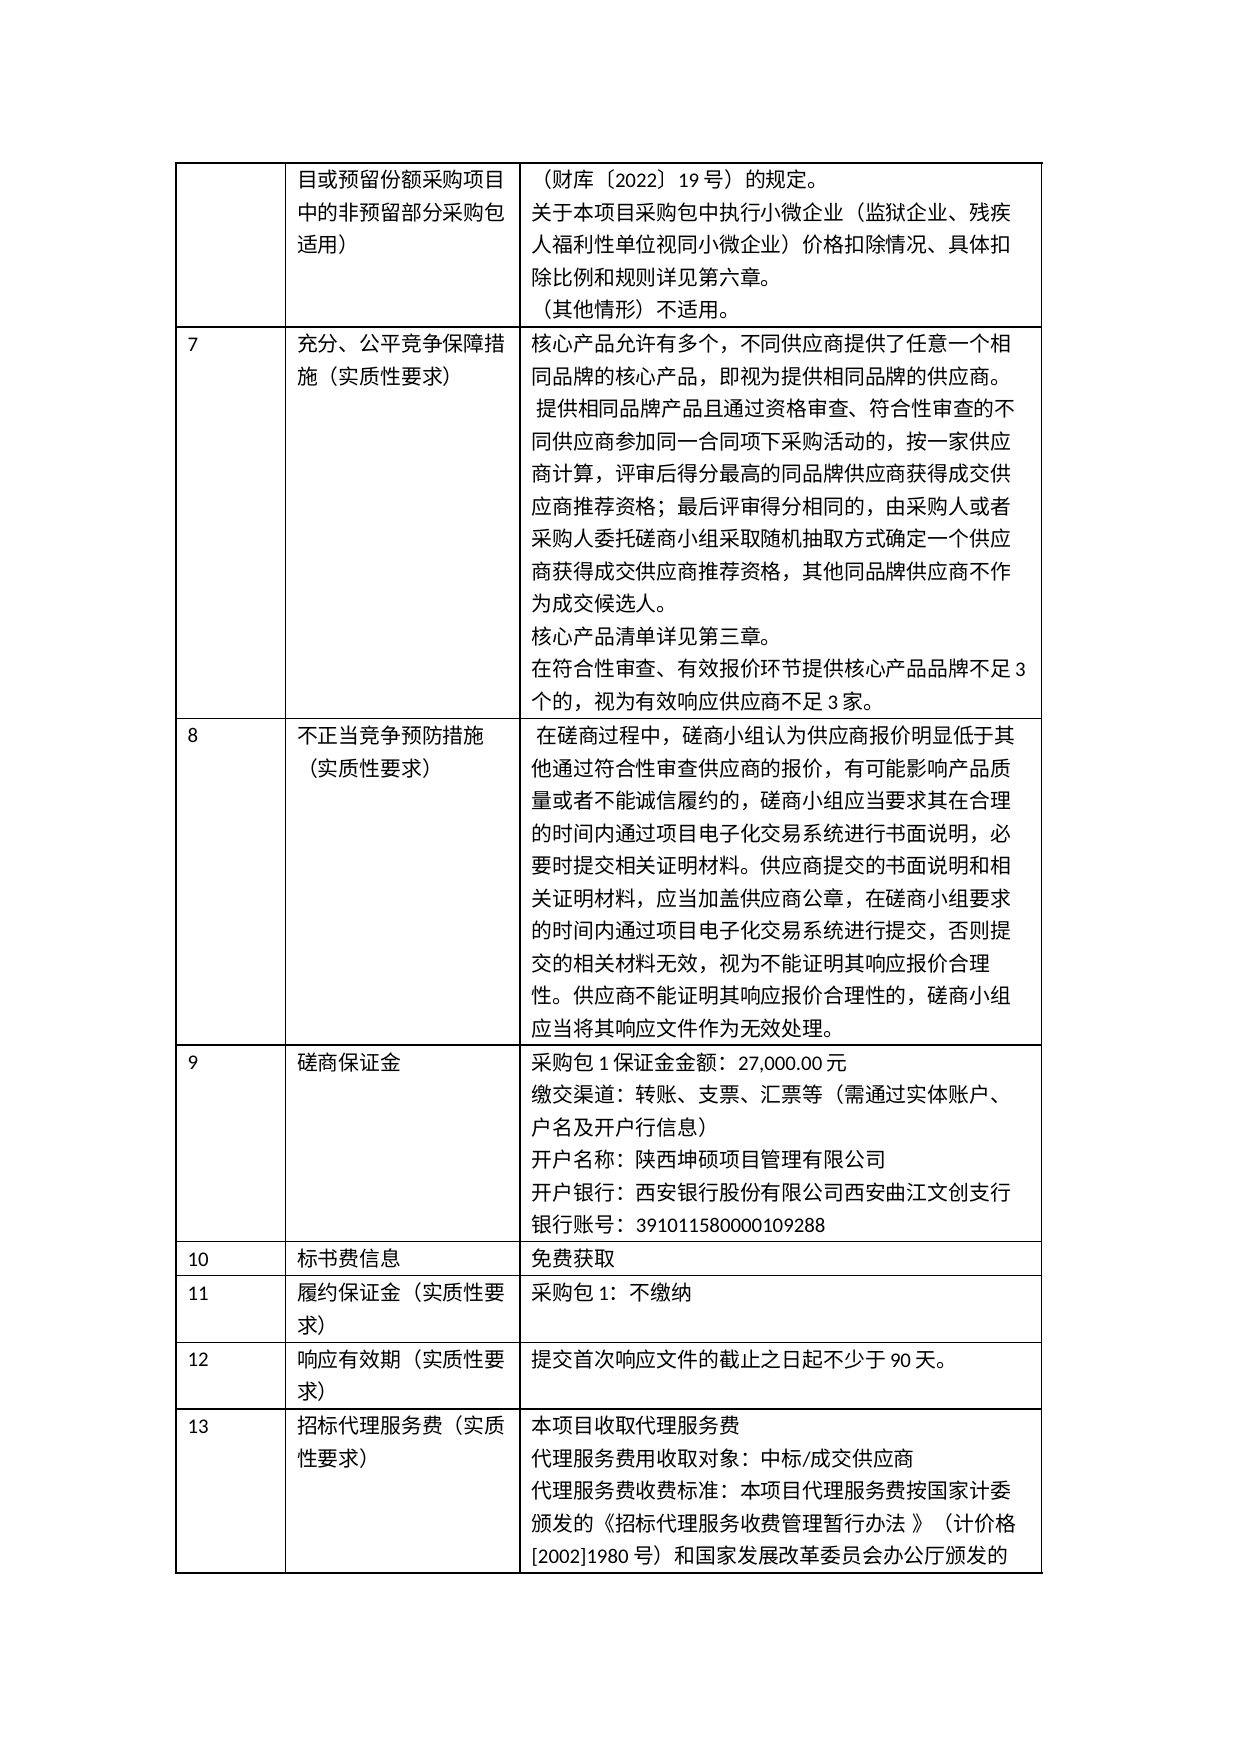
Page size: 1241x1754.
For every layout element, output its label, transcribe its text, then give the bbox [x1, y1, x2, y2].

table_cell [521, 1410, 1041, 1572]
table_cell 11 [177, 1276, 285, 1341]
table_cell 8 [177, 719, 285, 1044]
table_cell 7 [177, 328, 285, 718]
table_cell 核心产品允许有多个，不同供应商提供了任意一个相同品牌的核心产品，即视为提供相同品牌的供应商。 提供相同品牌产品且通过资格审查、符合性审查的不同供应商参加同一合同项下采购活动的，按一家供应商计算，评审后得分最高的同品牌供应商获得成交供应商推荐资格；最后评审得分相同的，由采购人或者采购人委托磋商小组采取随机抽取方式确定一个供应商获得成交供应商推荐资格，其他同品牌供应商不作为成交候选人。 核心产品清单详见第三章。 在符合性审查、有效报价环节提供核心产品品牌不足3个的，视为有效响应供应商不足3家。 [521, 328, 1041, 718]
table_cell 标书费信息 [286, 1242, 519, 1275]
table_cell 9 [177, 1046, 285, 1241]
table_cell 招标代理服务费（实质性要求） [286, 1410, 519, 1572]
table_cell 10 [177, 1242, 285, 1275]
table_cell 6 [177, 164, 285, 326]
table_cell 免费获取 [521, 1242, 1041, 1275]
table_cell 响应有效期（实质性要求） [286, 1343, 519, 1408]
table_cell 不正当竞争预防措施（实质性要求） [286, 719, 519, 1044]
table_cell 磋商保证金 [286, 1046, 519, 1241]
table_cell 履约保证金（实质性要求） [286, 1276, 519, 1341]
table_cell 采购包1：不缴纳 [521, 1276, 1041, 1341]
table_cell 在磋商过程中，磋商小组认为供应商报价明显低于其他通过符合性审查供应商的报价，有可能影响产品质量或者不能诚信履约的，磋商小组应当要求其在合理的时间内通过项目电子化交易系统进行书面说明，必要时提交相关证明材料。供应商提交的书面说明和相关证明材料，应当加盖供应商公章，在磋商小组要求的时间内通过项目电子化交易系统进行提交，否则提交的相关材料无效，视为不能证明其响应报价合理性。供应商不能证明其响应报价合理性的，磋商小组应当将其响应文件作为无效处理。 [521, 719, 1041, 1044]
table_cell 充分、公平竞争保障措施（实质性要求） [286, 328, 519, 718]
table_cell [286, 164, 519, 326]
table_cell 提交首次响应文件的截止之日起不少于90天。 [521, 1343, 1041, 1408]
table_cell 12 [177, 1343, 285, 1408]
table_cell 13 [177, 1410, 285, 1572]
table_cell 采购包1保证金金额：27,000.00元 缴交渠道：转账、支票、汇票等（需通过实体账户、户名及开户行信息） 开户名称：陕西坤硕项目管理有限公司 开户银行：西安银行股份有限公司西安曲江文创支行 银行账号：391011580000109288 [521, 1046, 1041, 1241]
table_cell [521, 164, 1041, 326]
